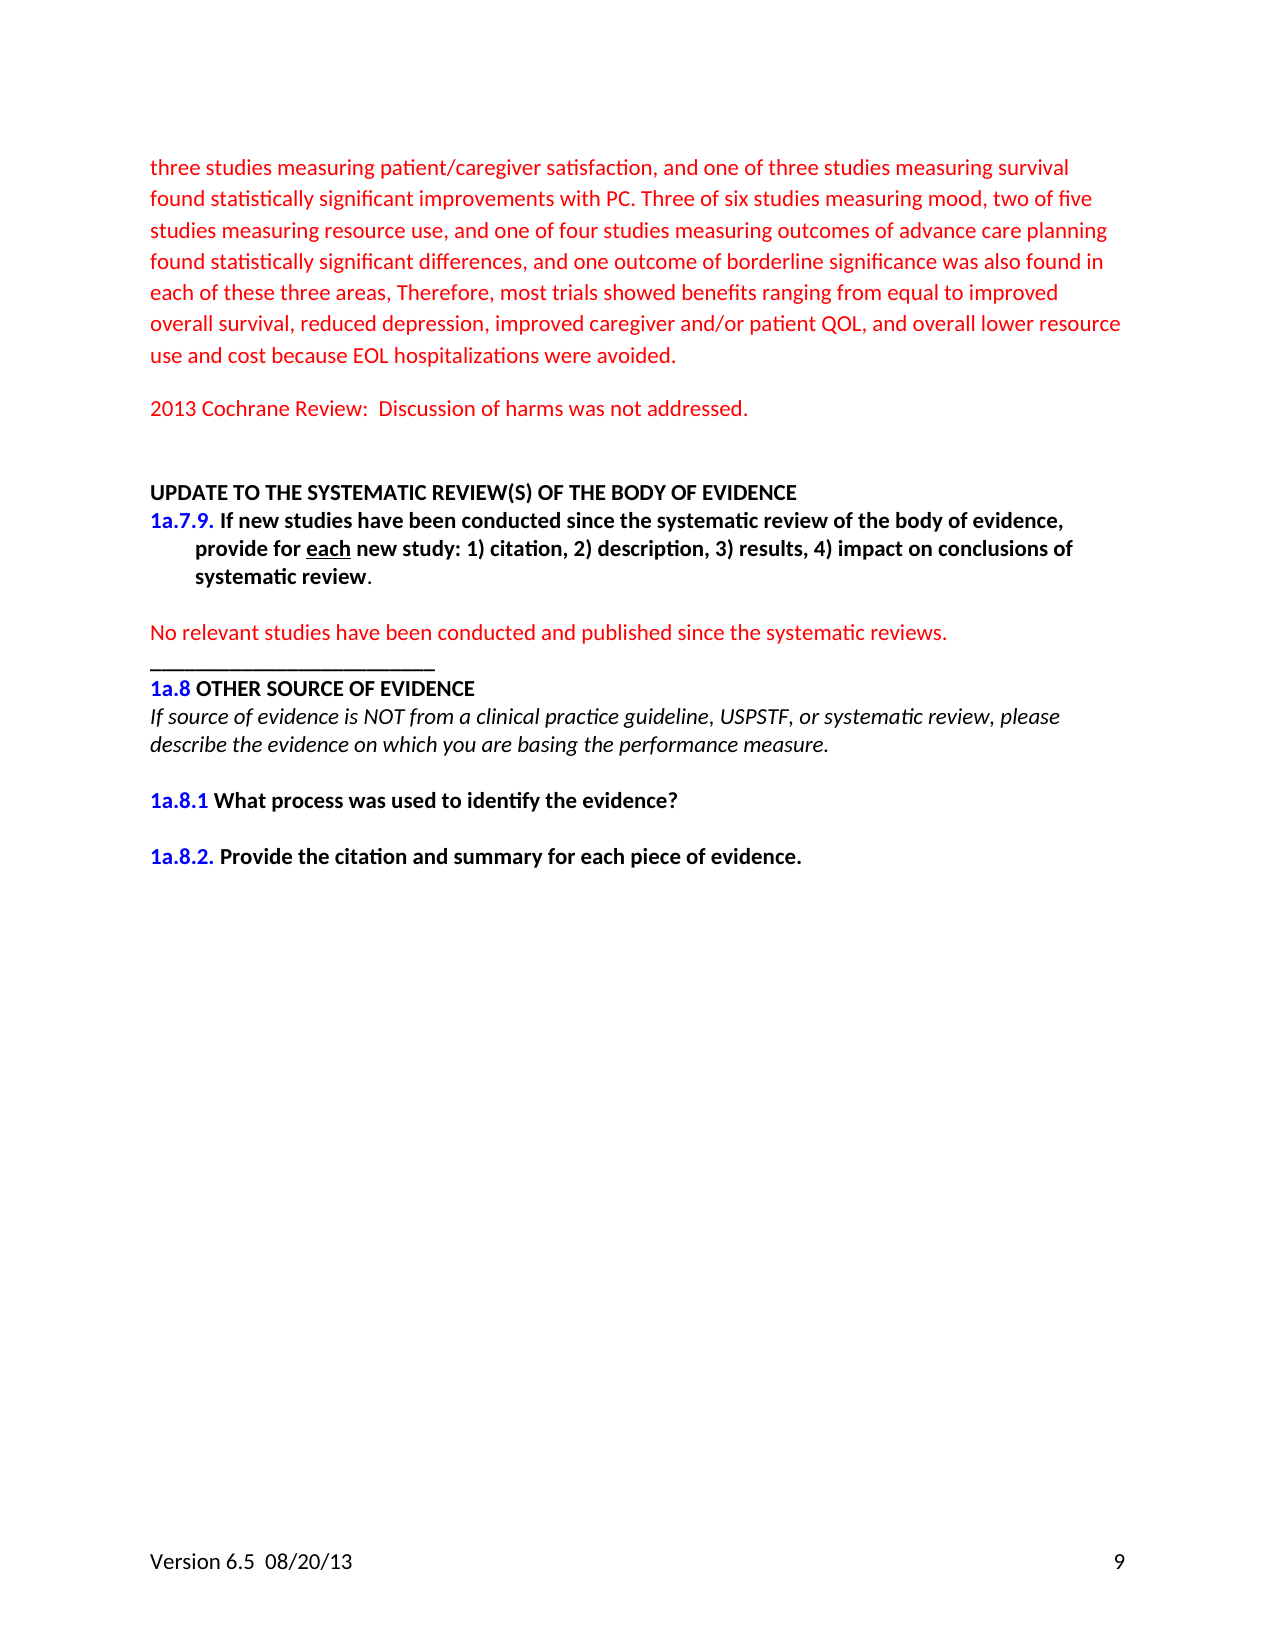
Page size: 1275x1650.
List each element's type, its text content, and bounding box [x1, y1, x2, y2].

text No relevant studies have been conducted and published since the systematic reviews. [150, 618, 1125, 646]
text _________________________ [150, 646, 1125, 674]
text 1a.7.9. If new studies have been conducted since the systematic review of the body of evidence, provide for each new study: 1) citation, 2) description, 3) results, 4) impact on conclusions of systematic review. [150, 506, 1125, 590]
text 1a.8.2. Provide the citation and summary for each piece of evidence. [150, 842, 1125, 870]
text If source of evidence is NOT from a clinical practice guideline, USPSTF, or systematic review, please describe the evidence on which you are basing the performance measure. [150, 702, 1125, 758]
text 1a.8 OTHER SOURCE OF EVIDENCE [150, 674, 1125, 702]
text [150, 150, 1125, 369]
text 2013 Cochrane Review: Discussion of harms was not addressed. [150, 394, 1125, 422]
text UPDATE TO THE SYSTEMATIC REVIEW(S) OF THE BODY OF EVIDENCE [150, 478, 1125, 506]
text 1a.8.1 What process was used to identify the evidence? [150, 786, 1125, 814]
